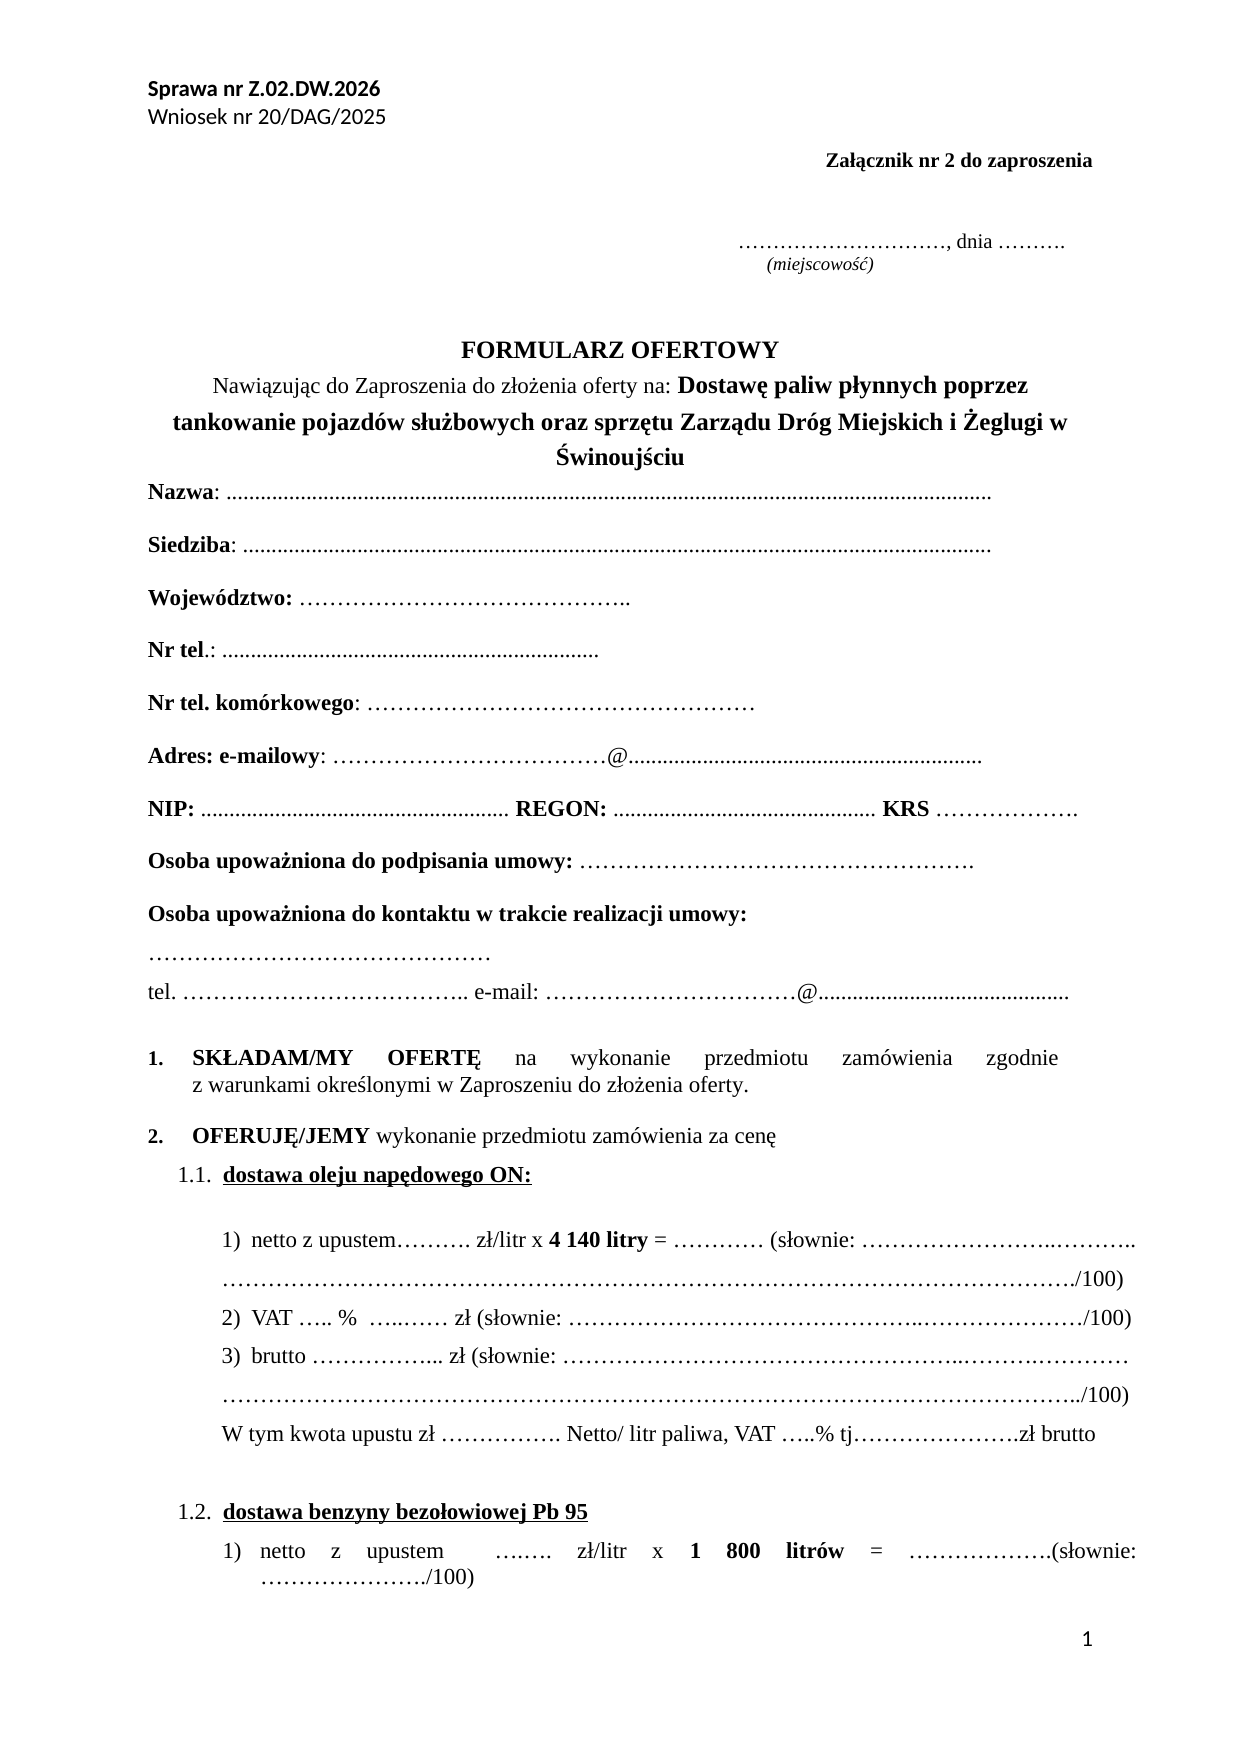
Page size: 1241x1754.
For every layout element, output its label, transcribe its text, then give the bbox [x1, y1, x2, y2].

text Nr tel. komórkowego: …………………………………………… [148, 689, 1093, 716]
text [221, 1420, 1137, 1447]
list VAT ….. % …..…… zł (słownie: ………………………………………..…………………/100) [221, 1304, 1137, 1330]
text Nr tel.: .................................................................. [148, 637, 1093, 663]
list dostawa benzyny bezołowiowej Pb 95 [177, 1498, 1137, 1524]
list netto z upustem ….…. zł/litr x 1 800 litrów = ……………….(słownie: …………………./100) [222, 1537, 1137, 1589]
list dostawa oleju napędowego ON: [177, 1161, 1137, 1187]
text …………………………………………………………………………………………………../100) [221, 1381, 1137, 1408]
text Siedziba: ................................................................................................................................... [148, 531, 1093, 557]
text Nazwa: ...................................................................................................................................... [148, 478, 1093, 505]
list OFERUJĘ/JEMY wykonanie przedmiotu zamówienia za cenę [148, 1122, 1093, 1148]
text tel. ……………………………….. e-mail: ……………………………@............................................ [148, 978, 1093, 1005]
text Województwo: …………………………………….. [148, 584, 1093, 610]
list brutto ……………... zł (słownie: ……………………………………………..……….………… [221, 1343, 1137, 1369]
text Adres: e-mailowy: ………………………………@.............................................................. [148, 742, 1093, 768]
text …………………………, dnia ………. [148, 229, 1093, 253]
list SKŁADAM/MY OFERTĘ na wykonanie przedmiotu zamówienia zgodnie z warunkami określonymi w Zaproszeniu do złożenia oferty. [148, 1044, 1093, 1097]
text (miejscowość) [148, 253, 1093, 275]
text Nawiązując do Zaproszenia do złożenia oferty na: Dostawę paliw płynnych poprzez tankowanie pojazdów służbowych oraz sprzętu Zarządu Dróg Miejskich i Żeglugi w Świnoujściu [148, 371, 1093, 471]
text ……………………………………… [148, 939, 1093, 965]
text FORMULARZ OFERTOWY [148, 335, 1093, 363]
text Załącznik nr 2 do zaproszenia [148, 148, 1093, 172]
text NIP: ...................................................... REGON: .............................................. KRS ………………. [148, 795, 1093, 821]
list netto z upustem………. zł/litr x 4 140 litry = ………… (słownie: ……………………..……….. [221, 1226, 1137, 1252]
text …………………………………………………………………………………………………./100) [221, 1265, 1137, 1291]
text Osoba upoważniona do kontaktu w trakcie realizacji umowy: [148, 900, 1093, 926]
text Osoba upoważniona do podpisania umowy: ……………………………………………. [148, 847, 1093, 874]
